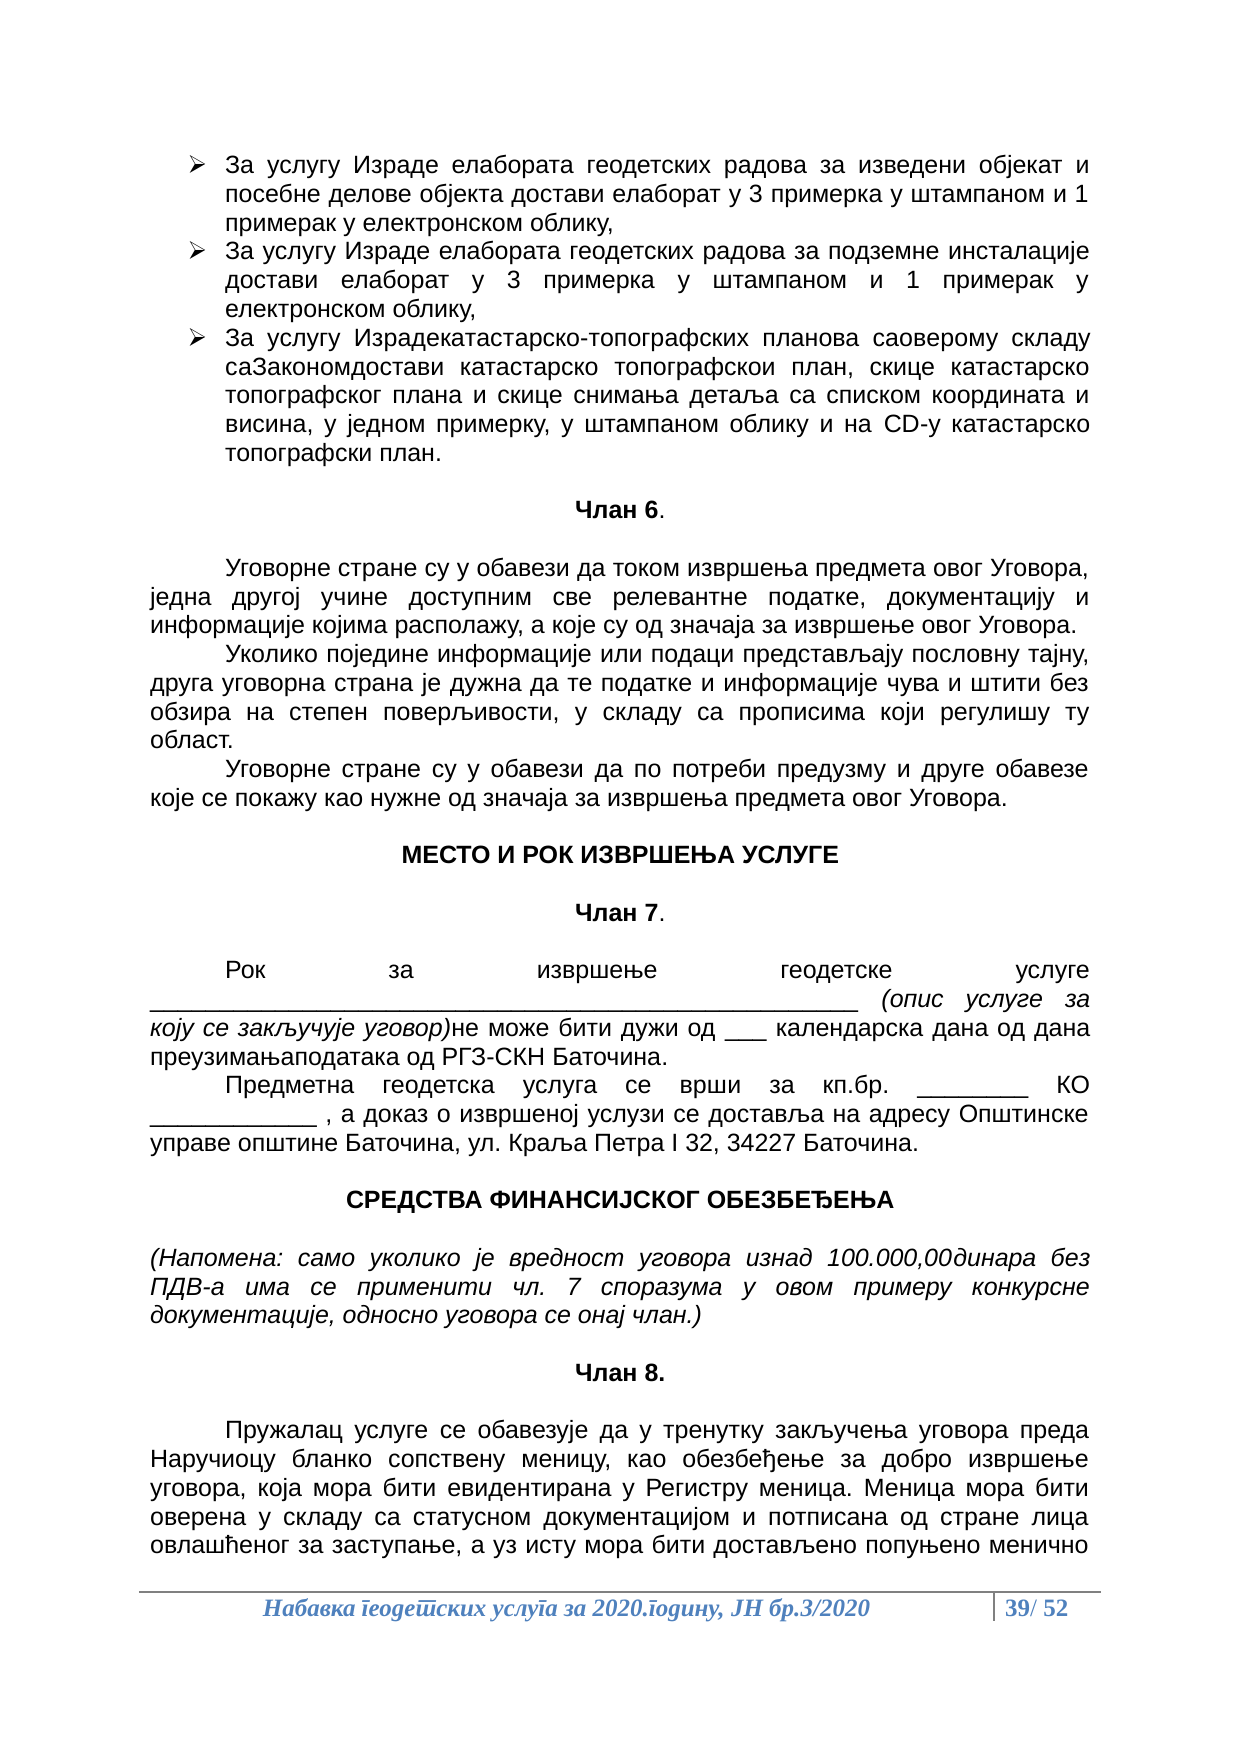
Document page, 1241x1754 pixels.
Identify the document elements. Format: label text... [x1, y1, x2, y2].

text МЕСТО И РОК ИЗВРШЕЊА УСЛУГЕ [150, 840, 1090, 869]
list За услугу Израдекатастарско-топографских планова саоверому складу саЗакономдостави катастарско топографскои план, скице катастарско топографског плана и скице снимања детаља са списком координата и висина, у једном примерку, у штампаном облику и на CD-у катастарско топографски план. [187, 323, 1090, 467]
text Члан 8. [150, 1358, 1090, 1387]
list За услугу Израде елабората геодетских радова за подземне инсталације достави елаборат у 3 примерка у штампаном и 1 примерак у електронском облику, [187, 236, 1090, 323]
text (Напомена: само уколико је вредност уговора изнад 100.000,00динара без ПДВ-а има се применити чл. 7 споразума у овом примеру конкурсне документације, односно уговора се онај члан.) [150, 1243, 1090, 1329]
text Уговорне стране су у обавези да током извршења предмета овог Уговора, једна другој учине доступним све релевантне податке, документацију и информације којима располажу, а које су од значаја за извршење овог Уговора. [150, 553, 1090, 639]
text Члан 6. [150, 495, 1090, 524]
text Предметна геодетска услуга се врши за кп.бр. ________ КО ____________ , а доказ о извршеној услузи се доставља на адресу Општинске управе општине Баточина, ул. Краља Петра I 32, 34227 Баточина. [150, 1070, 1090, 1157]
list Рок за извршење геодетске услуге ___________________________________________________ (опис услуге за коју се закључује уговор)не може бити дужи од ___ календарска дана од дана преузимањаподатака од РГЗ-СКН Баточина. [150, 955, 1090, 1070]
text Члан 7. [150, 898, 1090, 927]
text Уколико поједине информације или подаци представљају пословну тајну, друга уговорна страна је дужна да те податке и информације чува и штити без обзира на степен поверљивости, у складу са прописима који регулишу ту област. [150, 639, 1090, 754]
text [150, 1415, 1090, 1559]
list За услугу Израде елабората геодетских радова за изведени објекат и посебне делове објекта достави елаборат у 3 примерка у штампаном и 1 примерак у електронском облику, [187, 150, 1090, 236]
text Уговорне стране су у обавези да по потреби предузму и друге обавезе које се покажу као нужне од значаја за извршења предмета овог Уговора. [150, 754, 1090, 812]
text СРЕДСТВА ФИНАНСИЈСКОГ ОБЕЗБЕЂЕЊА [150, 1185, 1090, 1214]
